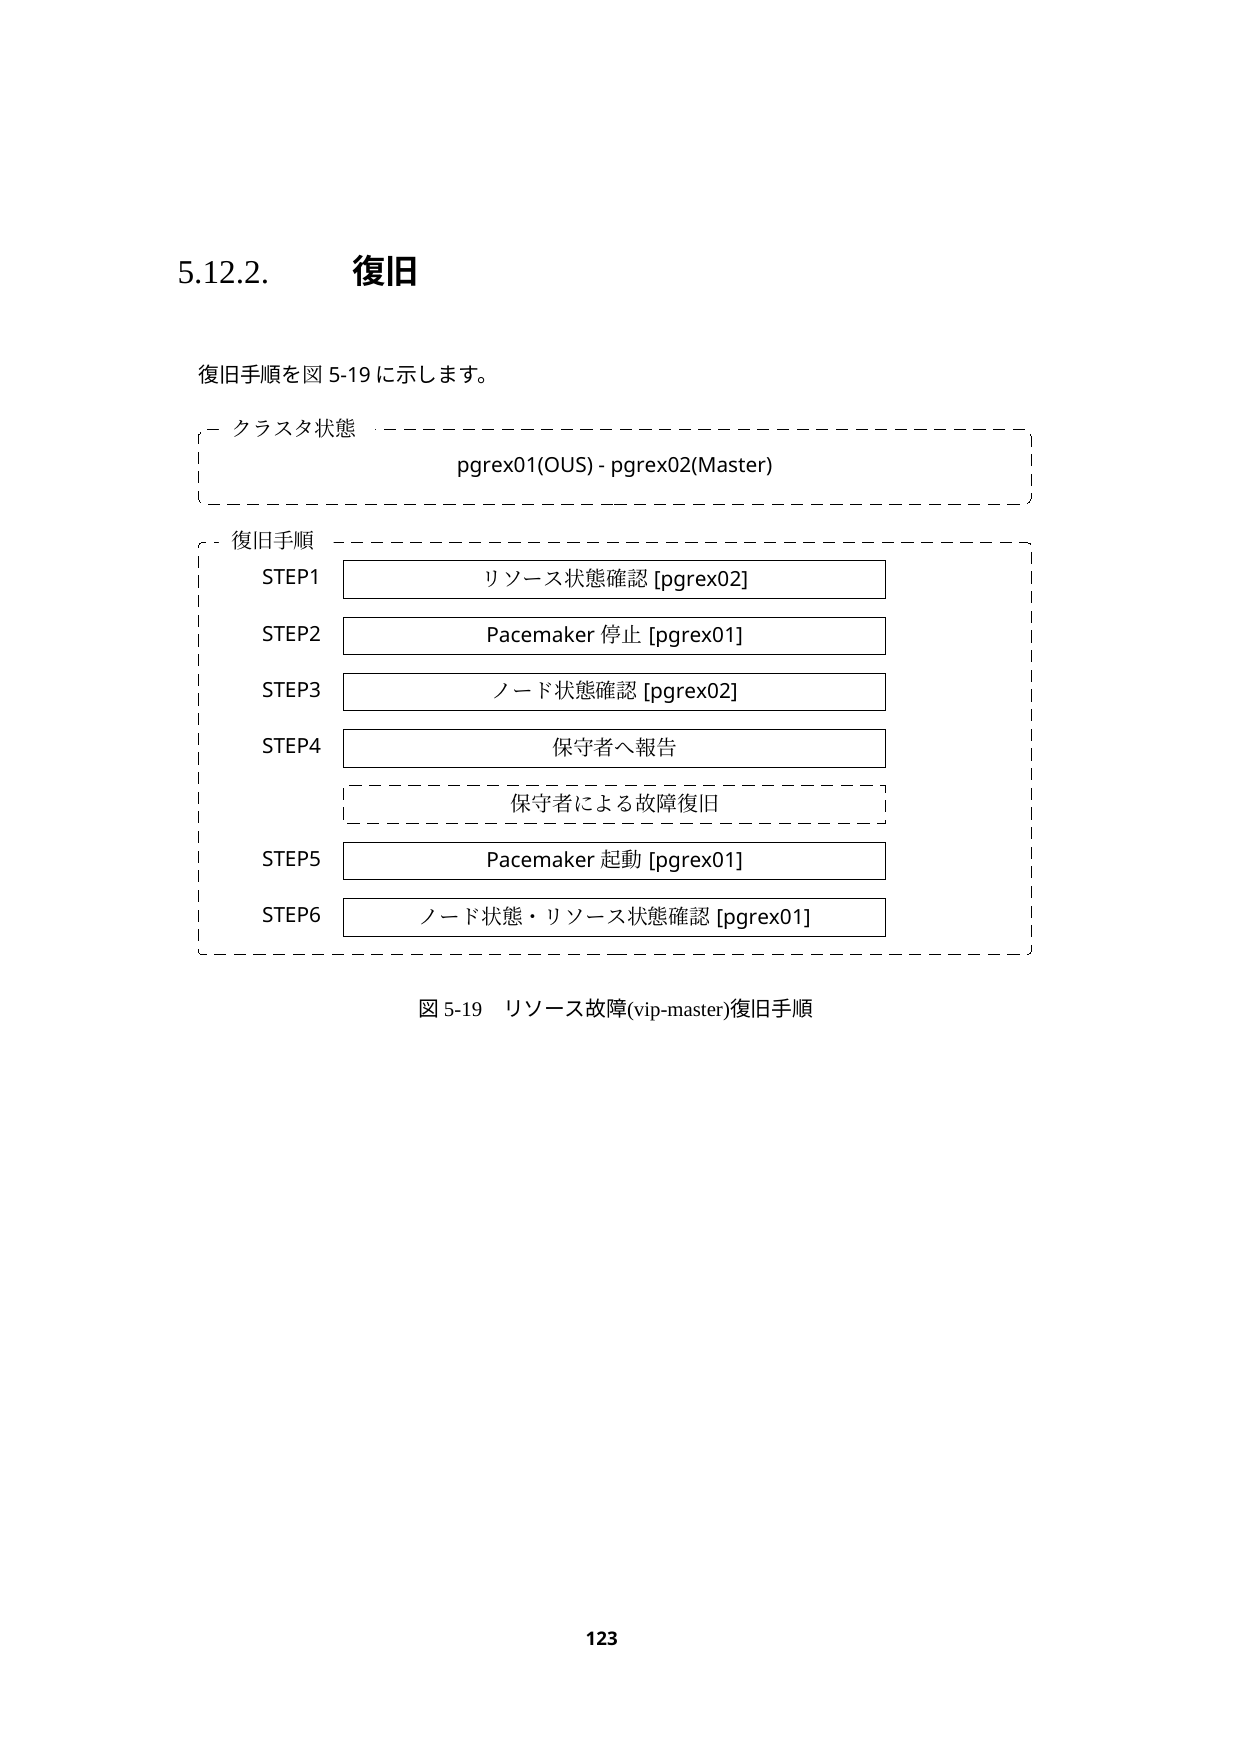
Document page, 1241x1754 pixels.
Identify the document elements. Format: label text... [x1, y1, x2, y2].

text 復旧手順を図 5-15に示します。 [177, 355, 1054, 392]
text 図 5-15 リソース故障(vip-master)復旧手順 [177, 992, 1054, 1022]
subtitle 復旧 [177, 232, 1063, 307]
